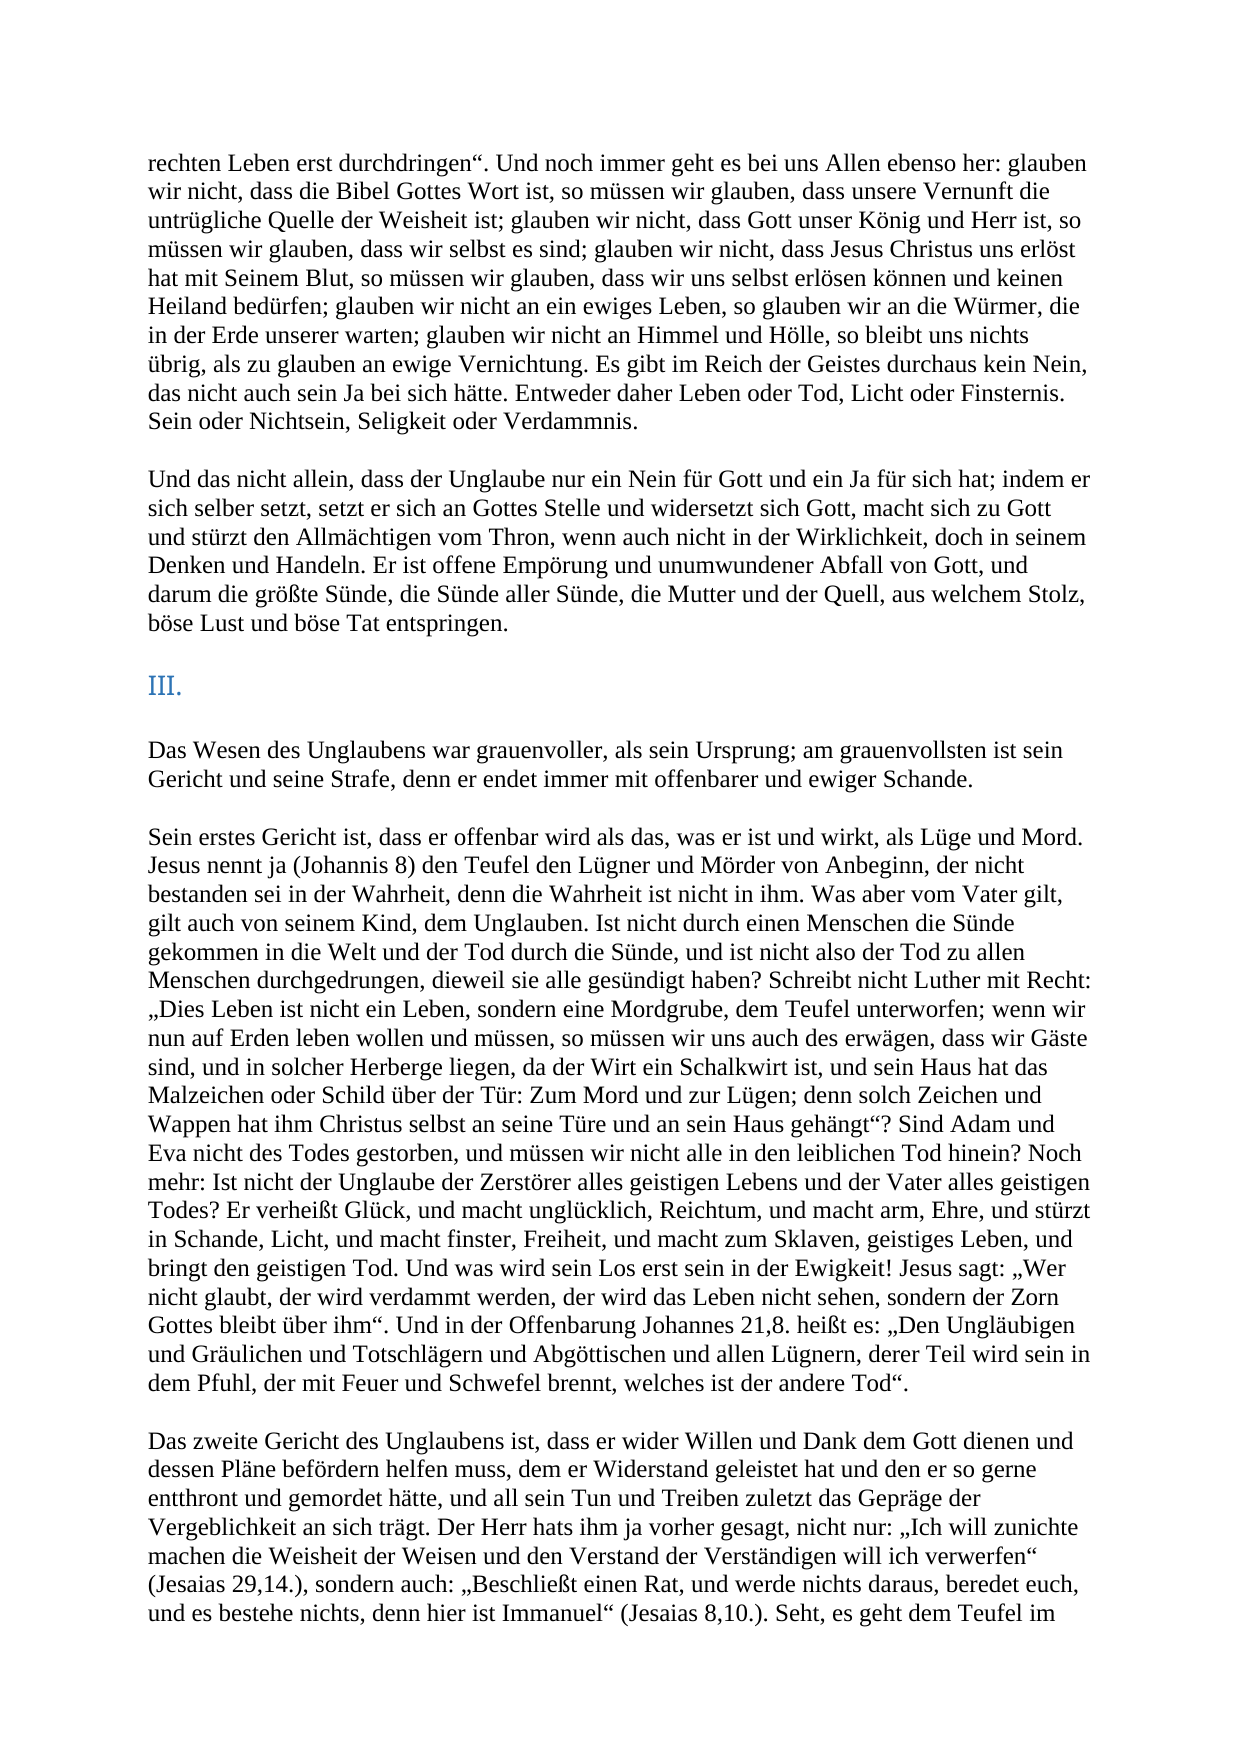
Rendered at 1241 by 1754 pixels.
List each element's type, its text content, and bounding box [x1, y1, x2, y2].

subtitle III. [148, 666, 1093, 703]
text Und das nicht allein, dass der Unglaube nur ein Nein für Gott und ein Ja für sich hat; indem er sich selber setzt, setzt er sich an Gottes Stelle und widersetzt sich Gott, macht sich zu Gott und stürzt den Allmächtigen vom Thron, wenn auch nicht in der Wirklichkeit, doch in seinem Denken und Handeln. Er ist offene Empörung und unumwundener Abfall von Gott, und darum die größte Sünde, die Sünde aller Sünde, die Mutter und der Quell, aus welchem Stolz, böse Lust und böse Tat entspringen. [148, 464, 1093, 637]
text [148, 1426, 1093, 1627]
text Das Wesen des Unglaubens war grauenvoller, als sein Ursprung; am grauenvollsten ist sein Gericht und seine Strafe, denn er endet immer mit offenbarer und ewiger Schande. [148, 735, 1093, 792]
text Sein erstes Gericht ist, dass er offenbar wird als das, was er ist und wirkt, als Lüge und Mord. Jesus nennt ja (Johannis 8) den Teufel den Lügner und Mörder von Anbeginn, der nicht bestanden sei in der Wahrheit, denn die Wahrheit ist nicht in ihm. Was aber vom Vater gilt, gilt auch von seinem Kind, dem Unglauben. Ist nicht durch einen Menschen die Sünde gekommen in die Welt und der Tod durch die Sünde, und ist nicht also der Tod zu allen Menschen durchgedrungen, dieweil sie alle gesündigt haben? Schreibt nicht Luther mit Recht: „Dies Leben ist nicht ein Leben, sondern eine Mordgrube, dem Teufel unterworfen; wenn wir nun auf Erden leben wollen und müssen, so müssen wir uns auch des erwägen, dass wir Gäste sind, und in solcher Herberge liegen, da der Wirt ein Schalkwirt ist, und sein Haus hat das Malzeichen oder Schild über der Tür: Zum Mord und zur Lügen; denn solch Zeichen und Wappen hat ihm Christus selbst an seine Türe und an sein Haus gehängt“? Sind Adam und Eva nicht des Todes gestorben, und müssen wir nicht alle in den leiblichen Tod hinein? Noch mehr: Ist nicht der Unglaube der Zerstörer alles geistigen Lebens und der Vater alles geistigen Todes? Er verheißt Glück, und macht unglücklich, Reichtum, und macht arm, Ehre, und stürzt in Schande, Licht, und macht finster, Freiheit, und macht zum Sklaven, geistiges Leben, und bringt den geistigen Tod. Und was wird sein Los erst sein in der Ewigkeit! Jesus sagt: „Wer nicht glaubt, der wird verdammt werden, der wird das Leben nicht sehen, sondern der Zorn Gottes bleibt über ihm“. Und in der Offenbarung Johannes 21,8. heißt es: „Den Ungläubigen und Gräulichen und Totschlägern und Abgöttischen und allen Lügnern, derer Teil wird sein in dem Pfuhl, der mit Feuer und Schwefel brennt, welches ist der andere Tod“. [148, 822, 1093, 1397]
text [148, 148, 1093, 435]
